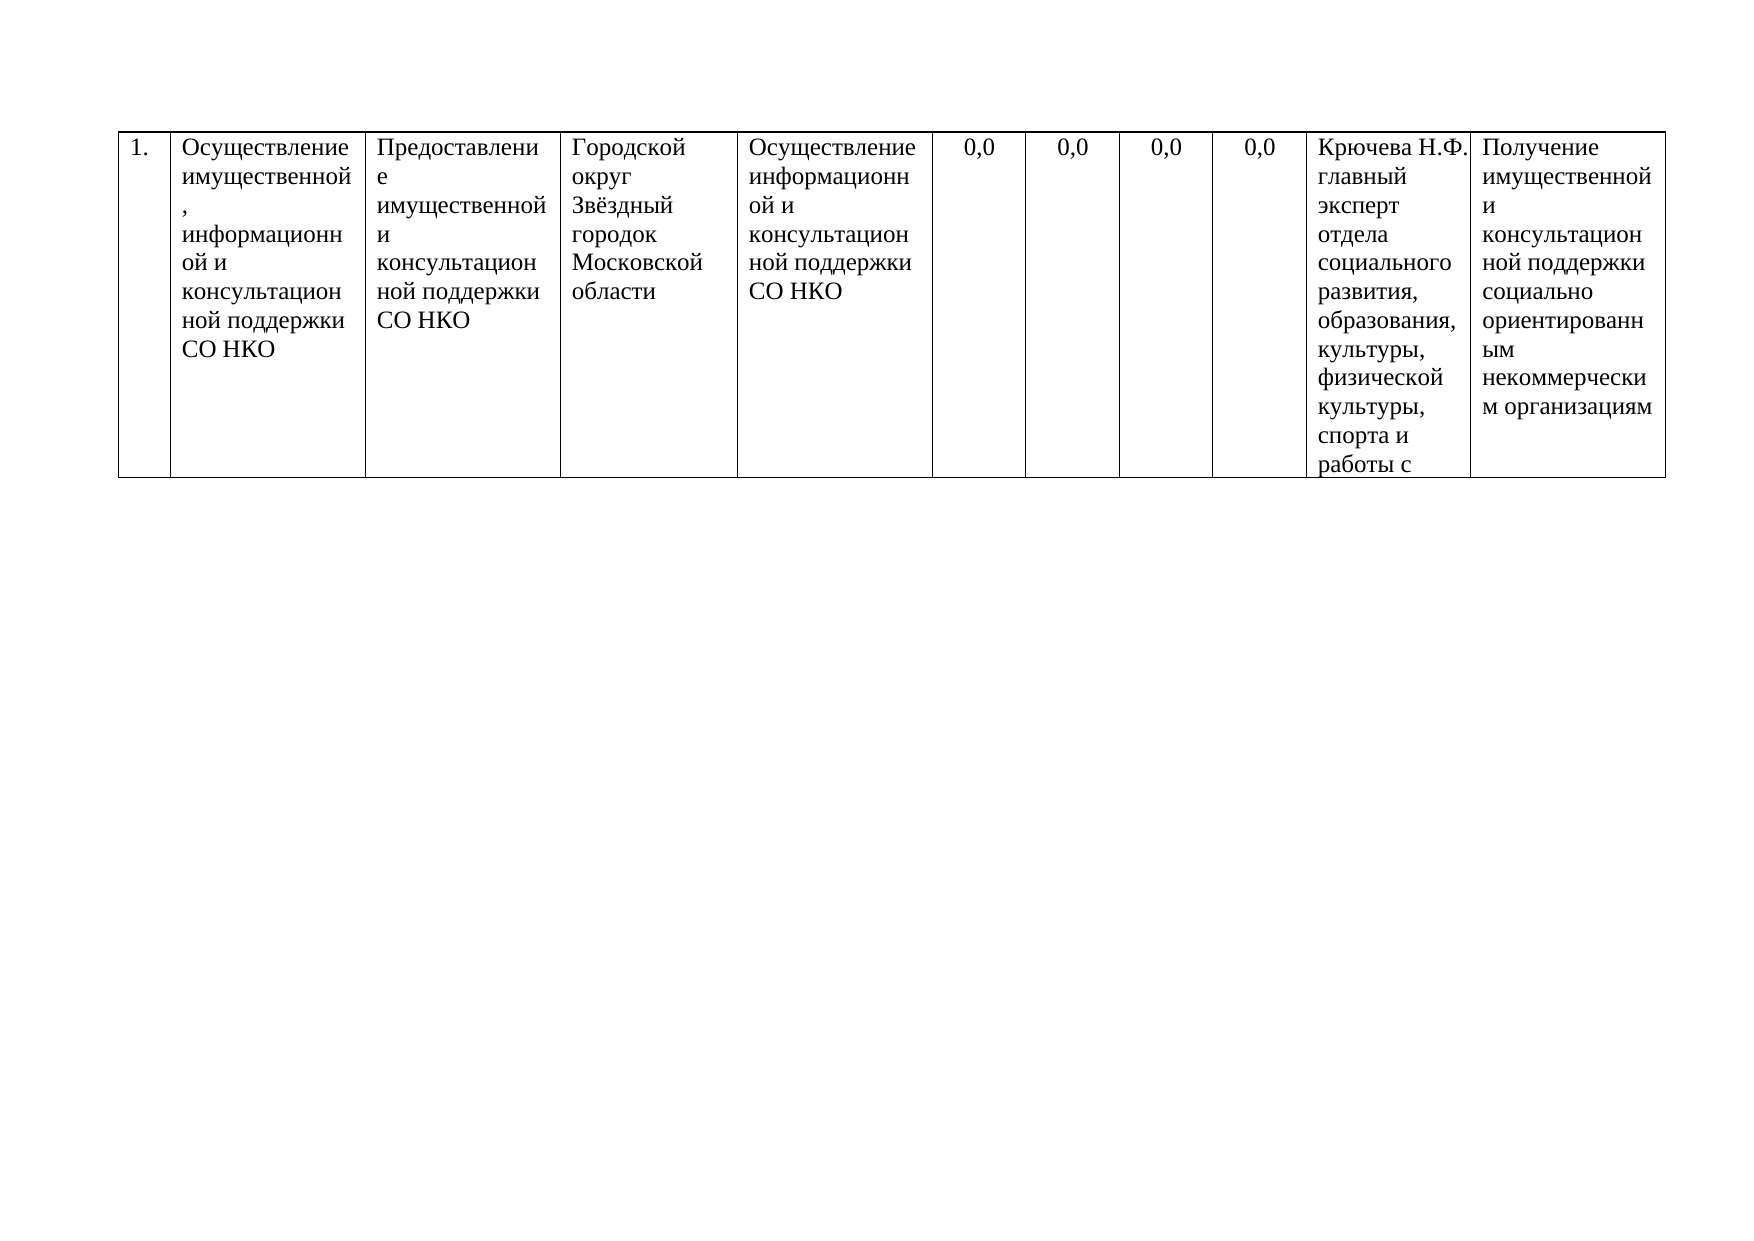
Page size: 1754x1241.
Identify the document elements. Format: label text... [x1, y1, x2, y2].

table_cell 0,0 [1026, 133, 1119, 477]
table_cell Осуществление имущественной, информационной и консультационной поддержки СО НКО [171, 133, 365, 477]
table_cell 1. [119, 133, 170, 477]
table_cell 0,0 [1213, 133, 1306, 477]
table_cell Предоставление имущественной и консультационной поддержки СО НКО [366, 133, 560, 477]
table_cell Городской округ Звёздный городок Московской области [561, 133, 737, 477]
table_cell Осуществление информационной и консультационной поддержки СО НКО [738, 133, 932, 477]
table_cell 0,0 [1120, 133, 1212, 477]
table_cell Получение имущественной и консультационной поддержки социально ориентированным некоммерческим организациям [1471, 133, 1665, 477]
table_cell 0,0 [933, 133, 1025, 477]
